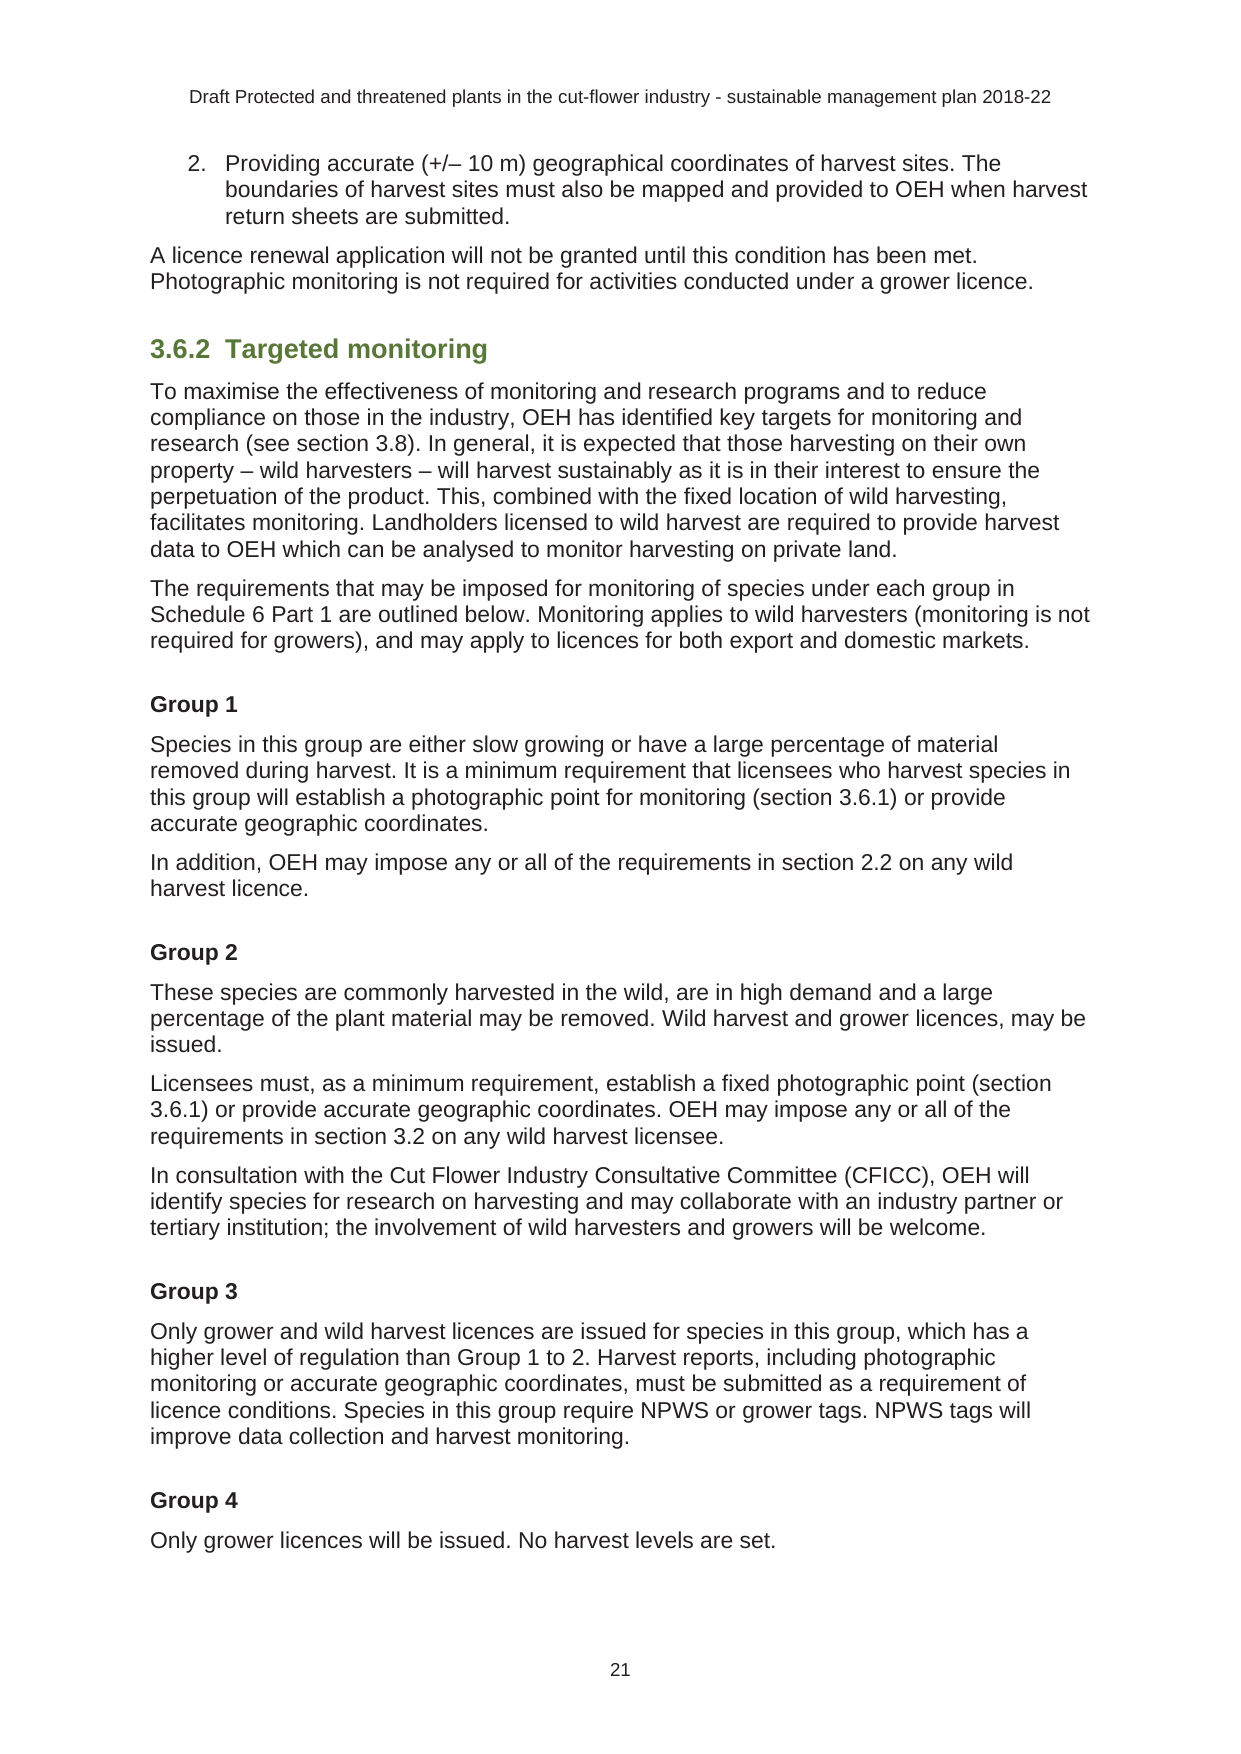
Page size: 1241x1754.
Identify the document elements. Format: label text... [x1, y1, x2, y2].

text In addition, OEH may impose any or all of the requirements in section 2.2 on any wild harvest licence. [150, 849, 1090, 901]
text Only grower and wild harvest licences are issued for species in this group, which has a higher level of regulation than Group 1 to 2. Harvest reports, including photographic monitoring or accurate geographic coordinates, must be submitted as a requirement of licence conditions. Species in this group require NPWS or grower tags. NPWS tags will improve data collection and harvest monitoring. [150, 1318, 1090, 1449]
text The requirements that may be imposed for monitoring of species under each group in Schedule 6 Part 1 are outlined below. Monitoring applies to wild harvesters (monitoring is not required for growers), and may apply to licences for both export and domestic markets. [150, 574, 1090, 654]
subtitle Group 3 [150, 1278, 1090, 1305]
subtitle Group 4 [150, 1487, 1090, 1514]
subtitle Group 1 [150, 691, 1090, 718]
text Species in this group are either slow growing or have a large percentage of material removed during harvest. It is a minimum requirement that licensees who harvest species in this group will establish a photographic point for monitoring (section 3.6.1) or provide accurate geographic coordinates. [150, 731, 1090, 836]
subtitle 3.6.2 Targeted monitoring [150, 332, 1090, 365]
text These species are commonly harvested in the wild, are in high demand and a large percentage of the plant material may be removed. Wild harvest and grower licences, may be issued. [150, 978, 1090, 1057]
text In consultation with the Cut Flower Industry Consultative Committee (CFICC), OEH will identify species for research on harvesting and may collaborate with an industry partner or tertiary institution; the involvement of wild harvesters and growers will be welcome. [150, 1162, 1090, 1241]
text Only grower licences will be issued. No harvest levels are set. [150, 1527, 1090, 1553]
list Providing accurate (+/– 10 m) geographical coordinates of harvest sites. The boundaries of harvest sites must also be mapped and provided to OEH when harvest return sheets are submitted. [187, 150, 1090, 229]
text A licence renewal application will not be granted until this condition has been met. Photographic monitoring is not required for activities conducted under a grower licence. [150, 242, 1090, 294]
subtitle Group 2 [150, 939, 1090, 966]
text Licensees must, as a minimum requirement, establish a fixed photographic point (section 3.6.1) or provide accurate geographic coordinates. OEH may impose any or all of the requirements in section 3.2 on any wild harvest licensee. [150, 1070, 1090, 1149]
text To maximise the effectiveness of monitoring and research programs and to reduce compliance on those in the industry, OEH has identified key targets for monitoring and research (see section 3.8). In general, it is expected that those harvesting on their own property – wild harvesters – will harvest sustainably as it is in their interest to ensure the perpetuation of the product. This, combined with the fixed location of wild harvesting, facilitates monitoring. Landholders licensed to wild harvest are required to provide harvest data to OEH which can be analysed to monitor harvesting on private land. [150, 378, 1090, 562]
